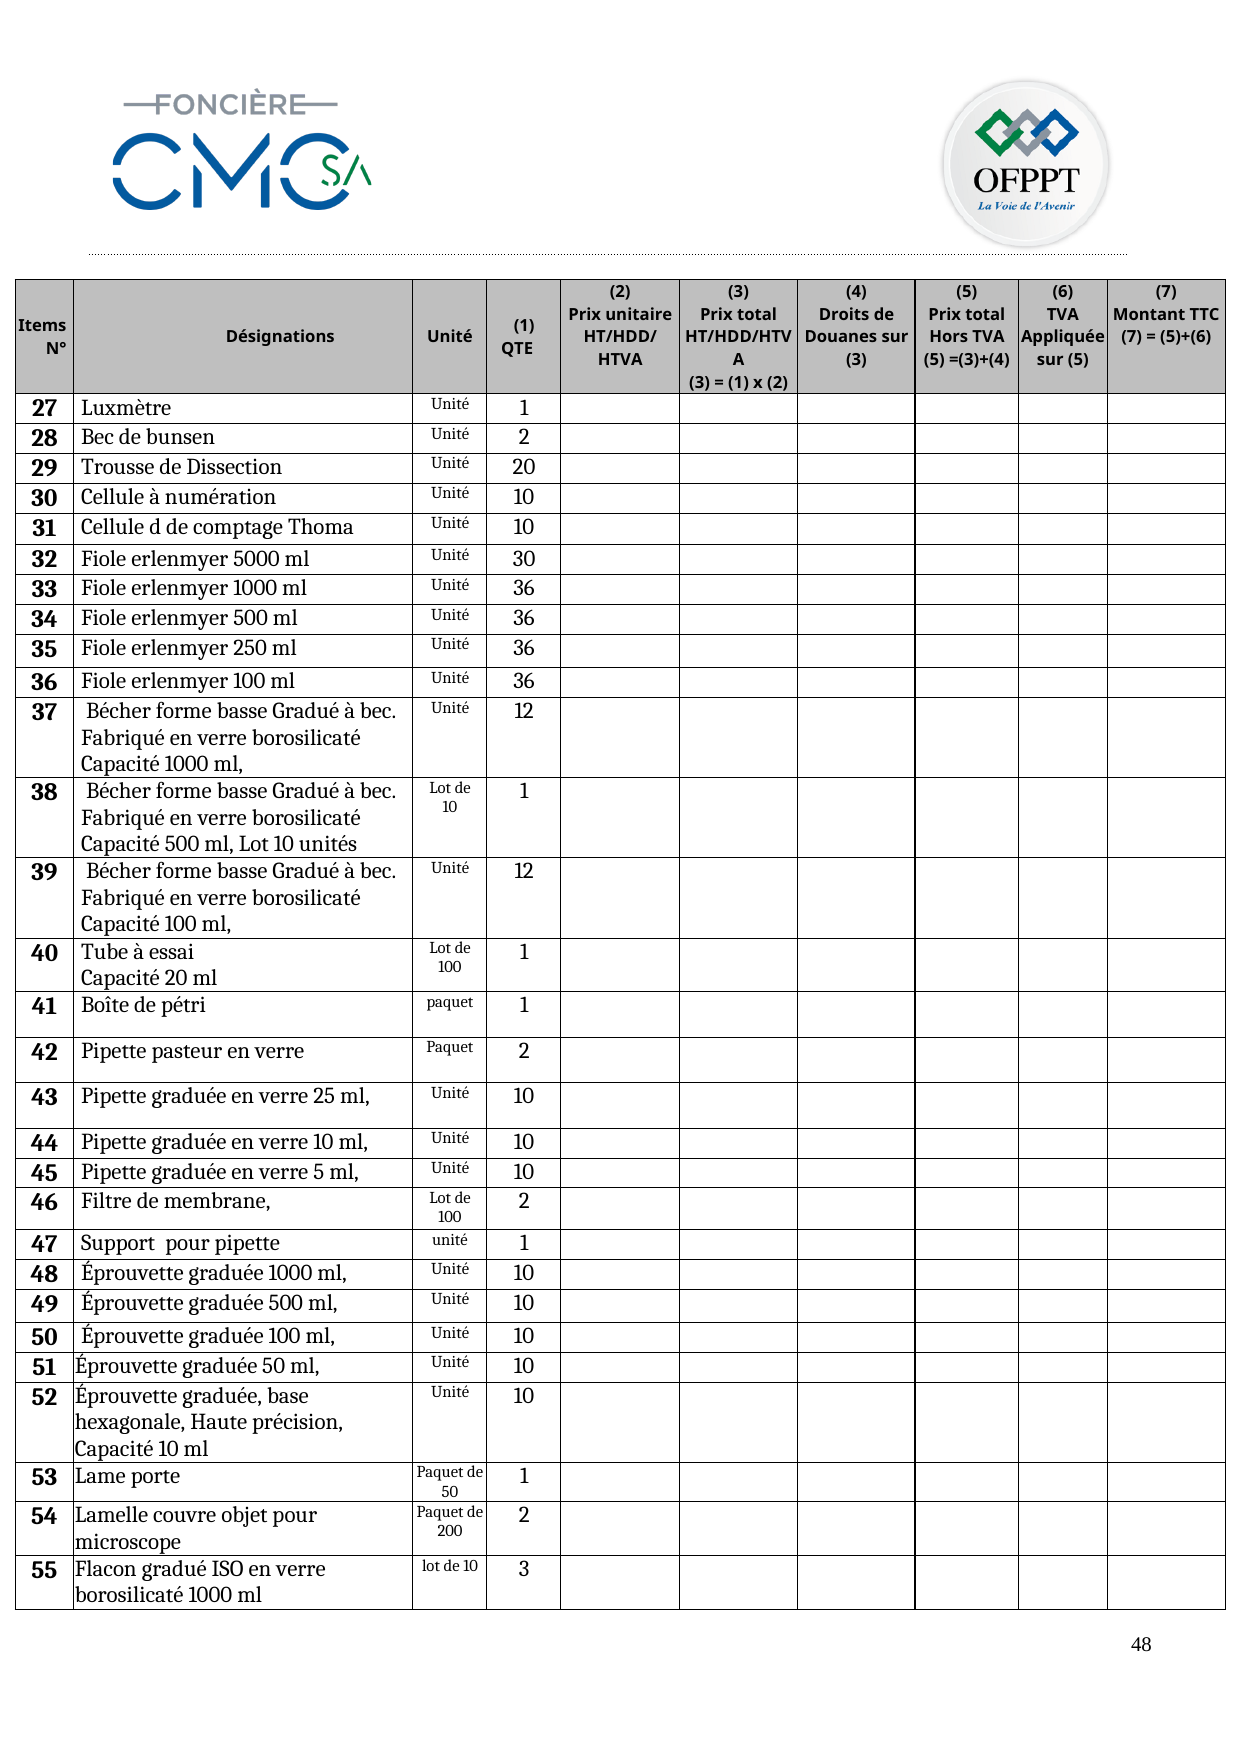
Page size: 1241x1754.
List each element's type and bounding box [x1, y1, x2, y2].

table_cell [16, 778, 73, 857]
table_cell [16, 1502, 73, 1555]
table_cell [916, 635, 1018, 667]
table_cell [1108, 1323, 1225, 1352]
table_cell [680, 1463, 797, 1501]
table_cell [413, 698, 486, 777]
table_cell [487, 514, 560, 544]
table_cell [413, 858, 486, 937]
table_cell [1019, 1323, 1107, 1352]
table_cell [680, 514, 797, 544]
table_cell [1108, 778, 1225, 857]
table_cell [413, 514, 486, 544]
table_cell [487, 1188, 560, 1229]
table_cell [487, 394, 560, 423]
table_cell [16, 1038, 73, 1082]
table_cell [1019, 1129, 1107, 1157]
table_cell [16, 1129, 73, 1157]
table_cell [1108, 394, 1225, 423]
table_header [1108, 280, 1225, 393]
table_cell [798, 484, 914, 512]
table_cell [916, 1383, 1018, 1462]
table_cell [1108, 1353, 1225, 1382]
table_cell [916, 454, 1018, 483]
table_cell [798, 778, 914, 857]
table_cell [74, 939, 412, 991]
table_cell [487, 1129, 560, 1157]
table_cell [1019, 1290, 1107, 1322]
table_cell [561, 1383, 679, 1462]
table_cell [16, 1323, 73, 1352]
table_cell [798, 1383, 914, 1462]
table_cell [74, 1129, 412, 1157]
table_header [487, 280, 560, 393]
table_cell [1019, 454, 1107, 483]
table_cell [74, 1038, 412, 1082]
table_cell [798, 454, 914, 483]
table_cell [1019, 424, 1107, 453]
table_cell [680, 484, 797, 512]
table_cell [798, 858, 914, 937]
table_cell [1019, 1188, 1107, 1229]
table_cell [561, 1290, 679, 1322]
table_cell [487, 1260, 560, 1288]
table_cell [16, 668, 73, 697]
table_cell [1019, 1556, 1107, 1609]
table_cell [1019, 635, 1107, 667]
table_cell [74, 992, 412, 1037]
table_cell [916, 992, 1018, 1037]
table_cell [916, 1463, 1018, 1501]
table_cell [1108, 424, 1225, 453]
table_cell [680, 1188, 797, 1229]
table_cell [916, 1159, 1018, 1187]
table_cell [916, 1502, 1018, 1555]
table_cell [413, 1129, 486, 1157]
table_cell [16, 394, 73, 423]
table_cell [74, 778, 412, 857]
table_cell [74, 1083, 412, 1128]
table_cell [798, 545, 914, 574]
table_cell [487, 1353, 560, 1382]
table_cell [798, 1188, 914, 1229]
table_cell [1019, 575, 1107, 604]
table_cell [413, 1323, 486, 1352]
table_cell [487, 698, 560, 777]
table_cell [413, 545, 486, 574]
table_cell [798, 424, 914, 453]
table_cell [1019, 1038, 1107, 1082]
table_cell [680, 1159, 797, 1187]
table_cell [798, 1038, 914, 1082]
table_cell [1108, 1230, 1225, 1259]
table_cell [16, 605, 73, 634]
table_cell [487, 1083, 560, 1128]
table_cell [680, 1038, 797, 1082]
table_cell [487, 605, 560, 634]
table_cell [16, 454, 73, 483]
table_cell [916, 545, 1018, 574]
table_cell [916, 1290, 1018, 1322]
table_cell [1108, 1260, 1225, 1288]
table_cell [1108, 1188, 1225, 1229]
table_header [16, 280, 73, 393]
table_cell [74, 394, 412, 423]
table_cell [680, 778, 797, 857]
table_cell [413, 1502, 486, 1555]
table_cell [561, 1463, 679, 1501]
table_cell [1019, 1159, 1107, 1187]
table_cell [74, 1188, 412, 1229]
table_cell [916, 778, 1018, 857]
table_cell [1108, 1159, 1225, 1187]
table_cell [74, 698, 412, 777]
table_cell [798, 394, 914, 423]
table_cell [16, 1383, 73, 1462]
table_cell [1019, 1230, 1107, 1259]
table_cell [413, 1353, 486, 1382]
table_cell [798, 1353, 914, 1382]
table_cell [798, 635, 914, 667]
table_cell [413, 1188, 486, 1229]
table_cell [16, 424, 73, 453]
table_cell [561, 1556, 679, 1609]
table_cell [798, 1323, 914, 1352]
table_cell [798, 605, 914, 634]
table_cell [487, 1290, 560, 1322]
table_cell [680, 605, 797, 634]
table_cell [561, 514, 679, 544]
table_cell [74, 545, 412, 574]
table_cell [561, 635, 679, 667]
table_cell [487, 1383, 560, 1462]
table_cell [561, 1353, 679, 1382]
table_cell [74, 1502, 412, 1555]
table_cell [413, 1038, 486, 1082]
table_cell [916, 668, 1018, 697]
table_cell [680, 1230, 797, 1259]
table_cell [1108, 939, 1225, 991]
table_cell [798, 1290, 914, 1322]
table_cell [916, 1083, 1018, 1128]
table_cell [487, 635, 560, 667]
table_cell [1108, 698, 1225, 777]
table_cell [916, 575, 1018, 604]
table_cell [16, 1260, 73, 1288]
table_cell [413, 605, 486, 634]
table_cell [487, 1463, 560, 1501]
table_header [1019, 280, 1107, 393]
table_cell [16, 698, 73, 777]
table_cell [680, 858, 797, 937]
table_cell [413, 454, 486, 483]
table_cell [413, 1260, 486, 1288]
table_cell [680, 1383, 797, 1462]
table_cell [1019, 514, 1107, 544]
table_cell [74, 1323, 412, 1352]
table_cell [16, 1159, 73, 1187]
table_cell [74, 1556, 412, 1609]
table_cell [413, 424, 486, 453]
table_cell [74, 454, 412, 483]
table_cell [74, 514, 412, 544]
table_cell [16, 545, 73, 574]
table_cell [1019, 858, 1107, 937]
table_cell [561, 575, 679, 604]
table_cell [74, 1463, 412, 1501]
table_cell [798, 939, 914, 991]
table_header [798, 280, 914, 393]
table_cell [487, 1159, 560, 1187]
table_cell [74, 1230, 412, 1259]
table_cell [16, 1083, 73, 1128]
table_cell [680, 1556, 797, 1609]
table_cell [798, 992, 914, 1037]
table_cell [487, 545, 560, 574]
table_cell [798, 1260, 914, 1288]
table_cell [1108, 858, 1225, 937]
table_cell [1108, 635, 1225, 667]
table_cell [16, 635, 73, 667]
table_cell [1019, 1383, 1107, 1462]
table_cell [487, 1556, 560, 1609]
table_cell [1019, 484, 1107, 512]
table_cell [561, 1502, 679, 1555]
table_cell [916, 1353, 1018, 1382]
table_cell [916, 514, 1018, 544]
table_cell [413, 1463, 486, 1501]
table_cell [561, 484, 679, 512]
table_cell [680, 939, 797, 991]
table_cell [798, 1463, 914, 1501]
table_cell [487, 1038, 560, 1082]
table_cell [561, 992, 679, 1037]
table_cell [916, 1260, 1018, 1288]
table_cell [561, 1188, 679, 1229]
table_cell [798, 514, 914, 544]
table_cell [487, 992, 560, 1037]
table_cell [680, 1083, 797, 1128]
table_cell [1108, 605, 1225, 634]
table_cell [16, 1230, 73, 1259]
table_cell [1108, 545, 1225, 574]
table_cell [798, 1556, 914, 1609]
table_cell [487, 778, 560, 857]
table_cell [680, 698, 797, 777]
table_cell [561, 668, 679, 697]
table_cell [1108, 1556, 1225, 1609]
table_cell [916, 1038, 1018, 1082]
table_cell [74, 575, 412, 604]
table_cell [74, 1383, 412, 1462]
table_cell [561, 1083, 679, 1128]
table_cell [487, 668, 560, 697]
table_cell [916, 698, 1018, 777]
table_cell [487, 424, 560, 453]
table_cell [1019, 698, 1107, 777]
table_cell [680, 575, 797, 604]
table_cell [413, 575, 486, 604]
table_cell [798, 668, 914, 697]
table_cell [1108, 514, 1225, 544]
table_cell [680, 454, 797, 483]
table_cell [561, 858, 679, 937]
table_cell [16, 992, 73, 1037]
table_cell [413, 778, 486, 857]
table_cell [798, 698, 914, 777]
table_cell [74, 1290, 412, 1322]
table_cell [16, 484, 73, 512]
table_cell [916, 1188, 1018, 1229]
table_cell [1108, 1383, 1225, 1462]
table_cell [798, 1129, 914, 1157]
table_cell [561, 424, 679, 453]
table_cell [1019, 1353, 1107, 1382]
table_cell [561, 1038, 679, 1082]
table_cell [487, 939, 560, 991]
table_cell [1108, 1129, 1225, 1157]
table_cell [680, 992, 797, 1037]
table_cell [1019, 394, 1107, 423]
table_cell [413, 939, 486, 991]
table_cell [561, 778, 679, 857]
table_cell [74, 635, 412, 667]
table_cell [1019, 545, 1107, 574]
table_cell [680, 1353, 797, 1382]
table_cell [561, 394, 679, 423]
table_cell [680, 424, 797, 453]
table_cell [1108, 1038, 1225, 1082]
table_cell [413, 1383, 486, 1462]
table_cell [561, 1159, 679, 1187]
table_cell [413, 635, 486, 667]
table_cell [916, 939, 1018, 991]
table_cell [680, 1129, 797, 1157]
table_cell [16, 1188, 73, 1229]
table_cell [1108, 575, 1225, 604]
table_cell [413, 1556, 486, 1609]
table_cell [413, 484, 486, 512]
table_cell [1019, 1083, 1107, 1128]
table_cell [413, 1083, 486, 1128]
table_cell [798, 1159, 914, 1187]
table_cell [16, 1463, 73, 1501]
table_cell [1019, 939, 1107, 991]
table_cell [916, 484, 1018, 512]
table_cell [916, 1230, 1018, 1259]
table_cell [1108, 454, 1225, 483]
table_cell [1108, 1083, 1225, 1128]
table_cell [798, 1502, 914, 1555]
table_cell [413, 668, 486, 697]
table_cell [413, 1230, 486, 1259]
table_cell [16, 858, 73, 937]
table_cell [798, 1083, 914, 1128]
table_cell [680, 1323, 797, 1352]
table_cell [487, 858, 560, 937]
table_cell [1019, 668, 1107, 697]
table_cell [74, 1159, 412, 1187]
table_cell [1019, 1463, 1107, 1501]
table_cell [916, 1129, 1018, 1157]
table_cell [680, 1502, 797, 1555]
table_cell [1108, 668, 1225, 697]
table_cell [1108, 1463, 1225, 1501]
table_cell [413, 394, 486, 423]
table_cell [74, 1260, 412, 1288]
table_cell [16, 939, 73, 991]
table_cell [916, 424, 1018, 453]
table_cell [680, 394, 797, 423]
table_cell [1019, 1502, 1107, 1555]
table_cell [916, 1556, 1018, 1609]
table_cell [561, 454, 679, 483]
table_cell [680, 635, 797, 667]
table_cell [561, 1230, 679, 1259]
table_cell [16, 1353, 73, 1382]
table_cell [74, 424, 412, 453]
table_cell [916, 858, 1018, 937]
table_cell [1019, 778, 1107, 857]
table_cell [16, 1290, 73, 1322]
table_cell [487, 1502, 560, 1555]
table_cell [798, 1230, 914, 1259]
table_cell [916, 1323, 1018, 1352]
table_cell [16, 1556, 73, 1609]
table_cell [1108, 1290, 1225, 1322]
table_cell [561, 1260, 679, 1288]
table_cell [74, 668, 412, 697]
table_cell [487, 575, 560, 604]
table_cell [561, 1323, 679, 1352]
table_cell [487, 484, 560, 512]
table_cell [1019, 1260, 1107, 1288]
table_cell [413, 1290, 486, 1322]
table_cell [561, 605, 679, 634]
picture [935, 73, 1116, 254]
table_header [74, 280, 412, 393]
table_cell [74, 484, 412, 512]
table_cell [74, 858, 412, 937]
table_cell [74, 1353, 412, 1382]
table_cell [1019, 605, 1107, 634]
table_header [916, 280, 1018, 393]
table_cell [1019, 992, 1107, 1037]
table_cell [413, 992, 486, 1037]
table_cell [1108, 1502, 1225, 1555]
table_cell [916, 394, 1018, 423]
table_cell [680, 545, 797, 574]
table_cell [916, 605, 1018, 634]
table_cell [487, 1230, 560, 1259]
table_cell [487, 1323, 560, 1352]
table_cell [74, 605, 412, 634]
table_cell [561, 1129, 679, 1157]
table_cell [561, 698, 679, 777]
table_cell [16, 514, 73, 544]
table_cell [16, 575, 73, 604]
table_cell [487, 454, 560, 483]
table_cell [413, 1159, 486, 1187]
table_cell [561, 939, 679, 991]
picture [112, 88, 372, 210]
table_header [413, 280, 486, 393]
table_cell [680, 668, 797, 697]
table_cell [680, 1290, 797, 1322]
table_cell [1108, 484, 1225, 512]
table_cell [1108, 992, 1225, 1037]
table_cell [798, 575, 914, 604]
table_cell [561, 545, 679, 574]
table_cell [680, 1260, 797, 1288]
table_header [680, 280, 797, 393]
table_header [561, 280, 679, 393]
